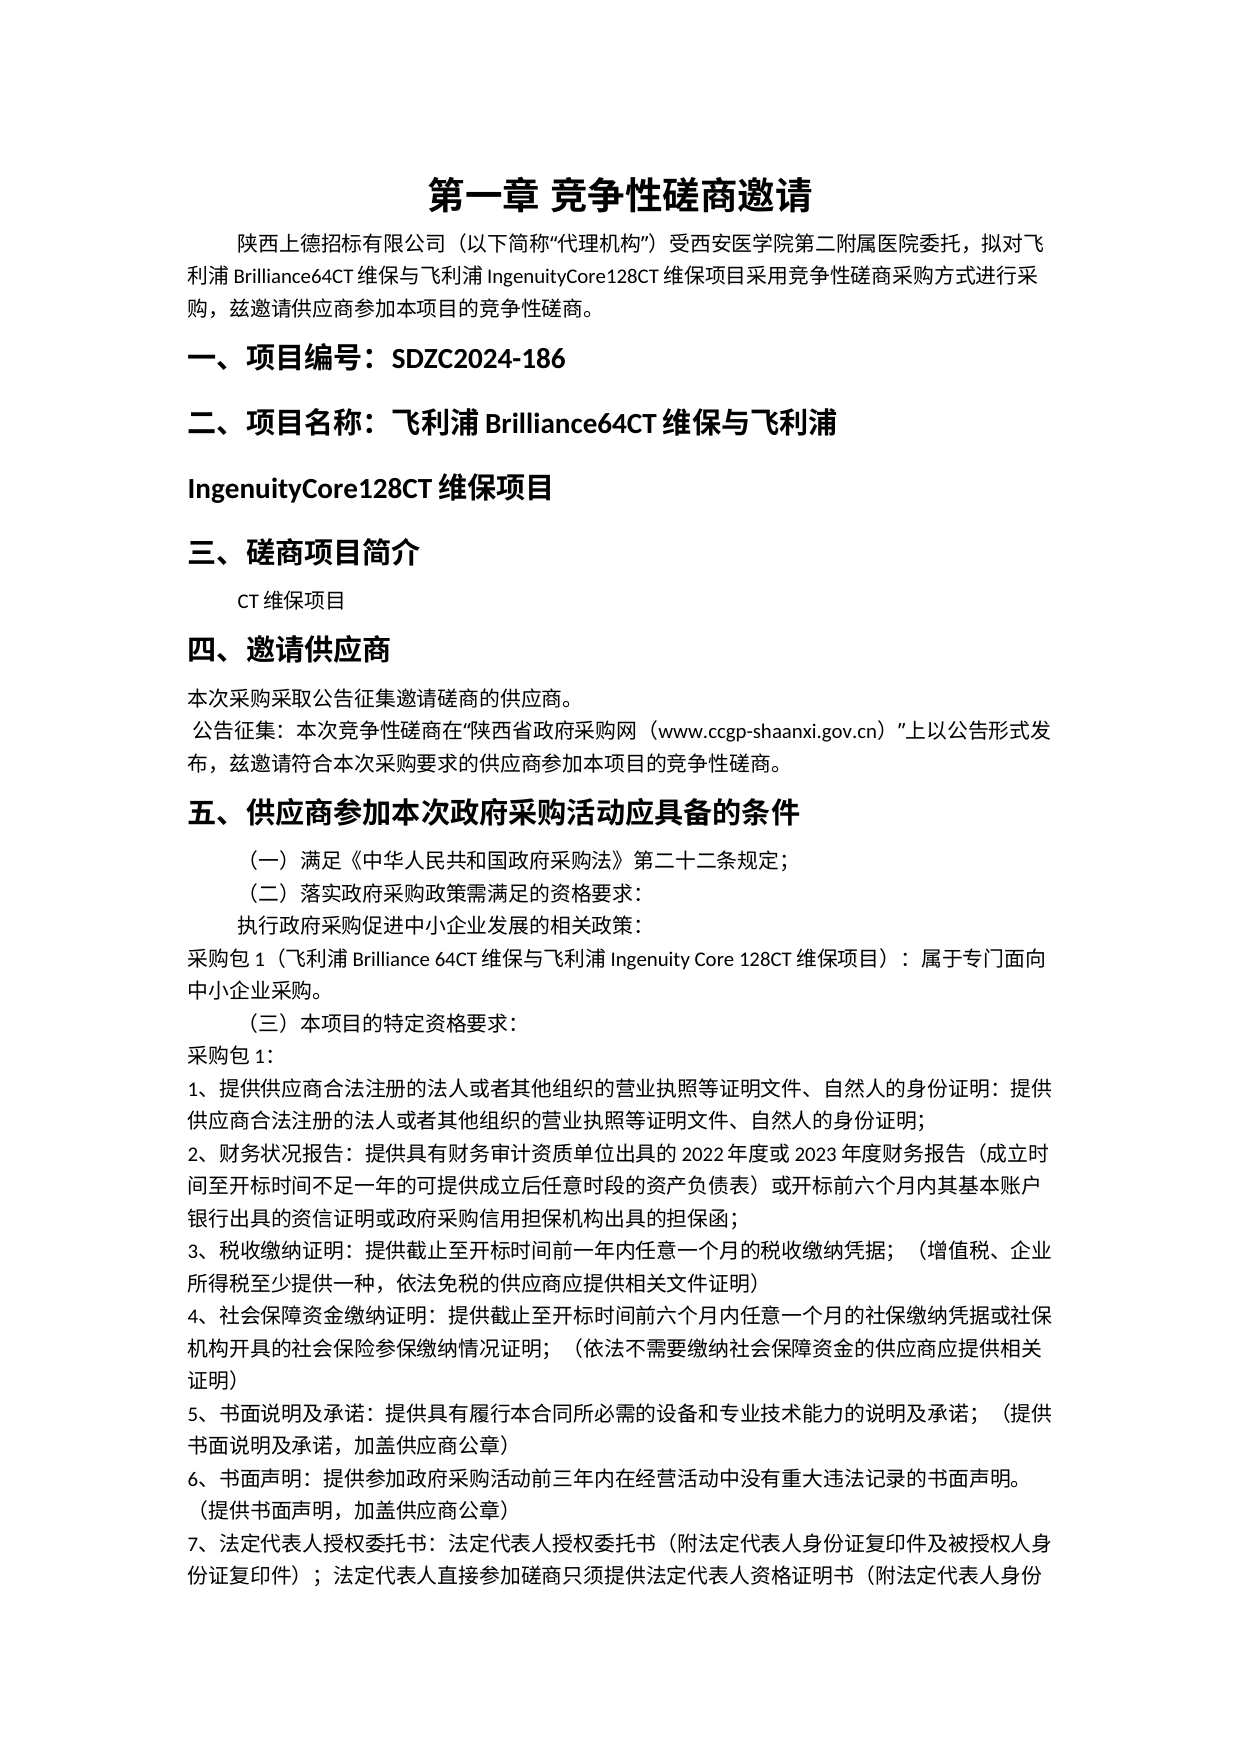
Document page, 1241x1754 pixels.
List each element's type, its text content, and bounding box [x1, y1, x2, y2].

text 第一章 竞争性磋商邀请 [187, 162, 1053, 227]
text 三、磋商项目简介 [187, 519, 1053, 584]
text 一、项目编号：SDZC2024-186 [187, 324, 1053, 389]
text （二）落实政府采购政策需满足的资格要求： [187, 877, 1053, 909]
text 本次采购采取公告征集邀请磋商的供应商。 [187, 682, 1053, 714]
text 5、书面说明及承诺：提供具有履行本合同所必需的设备和专业技术能力的说明及承诺；（提供书面说明及承诺，加盖供应商公章） [187, 1397, 1053, 1462]
text 1、提供供应商合法注册的法人或者其他组织的营业执照等证明文件、自然人的身份证明：提供供应商合法注册的法人或者其他组织的营业执照等证明文件、自然人的身份证明； [187, 1072, 1053, 1137]
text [187, 1527, 1053, 1592]
text 陕西上德招标有限公司（以下简称“代理机构”）受西安医学院第二附属医院委托，拟对飞利浦Brilliance64CT维保与飞利浦IngenuityCore128CT维保项目采用竞争性磋商采购方式进行采购，兹邀请供应商参加本项目的竞争性磋商。 [187, 227, 1053, 324]
text 四、邀请供应商 [187, 617, 1053, 682]
text （一）满足《中华人民共和国政府采购法》第二十二条规定； [187, 844, 1053, 877]
text 6、书面声明：提供参加政府采购活动前三年内在经营活动中没有重大违法记录的书面声明。（提供书面声明，加盖供应商公章） [187, 1462, 1053, 1527]
text 五、供应商参加本次政府采购活动应具备的条件 [187, 779, 1053, 844]
text 公告征集：本次竞争性磋商在“陕西省政府采购网（www.ccgp-shaanxi.gov.cn）”上以公告形式发布，兹邀请符合本次采购要求的供应商参加本项目的竞争性磋商。 [187, 714, 1053, 779]
text 3、税收缴纳证明：提供截止至开标时间前一年内任意一个月的税收缴纳凭据；（增值税、企业所得税至少提供一种，依法免税的供应商应提供相关文件证明） [187, 1234, 1053, 1299]
text 二、项目名称：飞利浦Brilliance64CT维保与飞利浦IngenuityCore128CT维保项目 [187, 389, 1053, 519]
text 采购包1（飞利浦Brilliance 64CT维保与飞利浦Ingenuity Core 128CT维保项目）：属于专门面向中小企业采购。 [187, 942, 1053, 1007]
text 执行政府采购促进中小企业发展的相关政策： [187, 909, 1053, 942]
text 2、财务状况报告：提供具有财务审计资质单位出具的2022年度或2023年度财务报告（成立时间至开标时间不足一年的可提供成立后任意时段的资产负债表）或开标前六个月内其基本账户银行出具的资信证明或政府采购信用担保机构出具的担保函； [187, 1137, 1053, 1234]
text 采购包1： [187, 1039, 1053, 1072]
text （三）本项目的特定资格要求： [187, 1007, 1053, 1039]
text 4、社会保障资金缴纳证明：提供截止至开标时间前六个月内任意一个月的社保缴纳凭据或社保机构开具的社会保险参保缴纳情况证明；（依法不需要缴纳社会保障资金的供应商应提供相关证明） [187, 1299, 1053, 1397]
text CT维保项目 [187, 584, 1053, 617]
